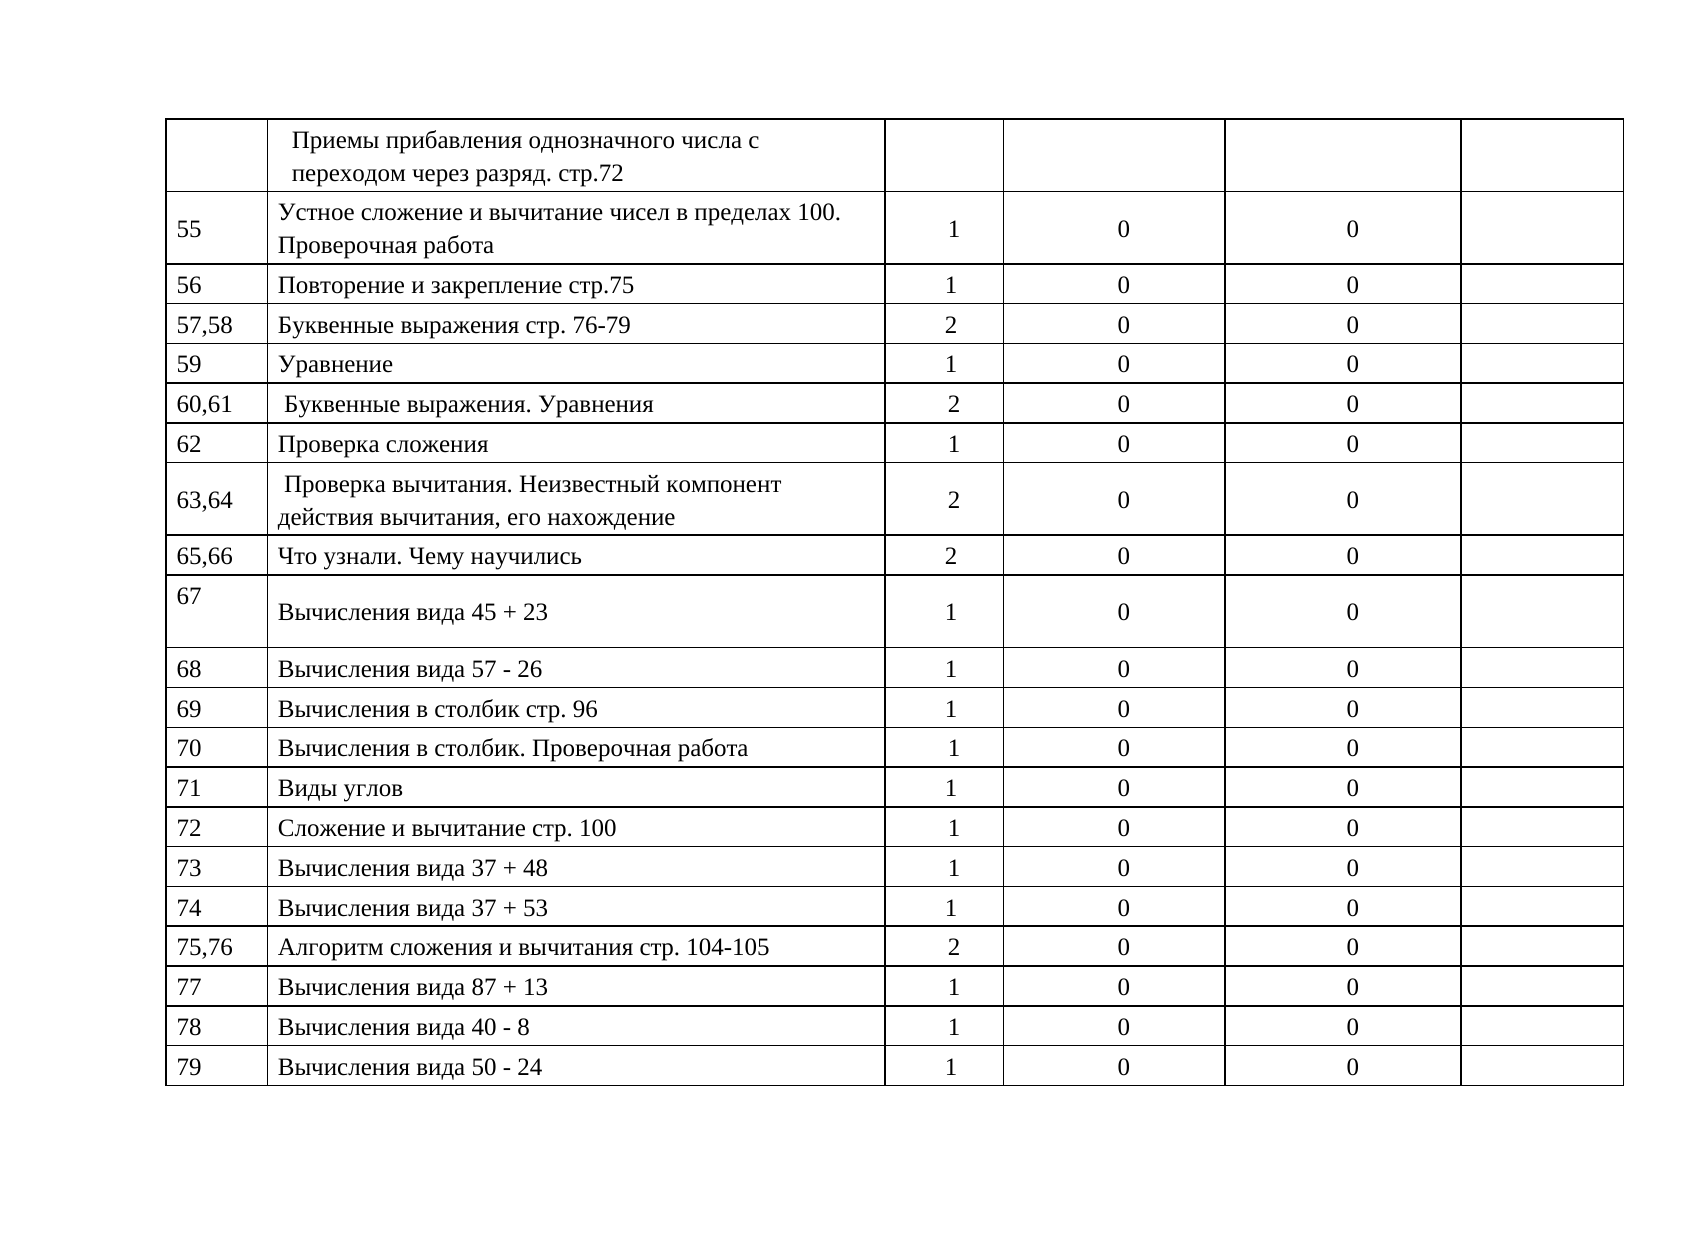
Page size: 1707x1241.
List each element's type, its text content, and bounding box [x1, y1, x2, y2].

table_cell 0 [1004, 768, 1224, 806]
table_cell 0 [1004, 887, 1224, 925]
table_cell Уравнение [268, 344, 884, 382]
table_cell 0 [1226, 728, 1460, 766]
table_cell 0 [1004, 463, 1224, 534]
table_cell 0 [1004, 688, 1224, 726]
table_cell [1462, 576, 1623, 647]
table_cell 0 [1004, 1007, 1224, 1045]
table_cell 0 [1004, 304, 1224, 342]
table_cell 60,61 [167, 384, 267, 422]
table_cell 0 [1226, 1046, 1460, 1084]
table_cell 1 [886, 424, 1003, 462]
table_cell [1462, 344, 1623, 382]
table_cell 0 [1226, 847, 1460, 886]
table_cell Вычисления вида 45 + 23 [268, 576, 884, 647]
table_cell 1 [886, 648, 1003, 687]
table_cell 0 [1004, 344, 1224, 382]
table_cell 74 [167, 887, 267, 925]
table_cell [1462, 120, 1623, 191]
table_cell 0 [1226, 344, 1460, 382]
table_cell 0 [1226, 424, 1460, 462]
table_cell 72 [167, 808, 267, 846]
table_cell 65,66 [167, 536, 267, 574]
table_cell 57,58 [167, 304, 267, 342]
table_cell 69 [167, 688, 267, 726]
table_cell [1462, 648, 1623, 687]
table_cell [1462, 688, 1623, 726]
table_cell 0 [1004, 808, 1224, 846]
table_cell Вычисления вида 37 + 53 [268, 887, 884, 925]
table_cell 2 [886, 536, 1003, 574]
table_cell 1 [886, 728, 1003, 766]
table_cell 55 [167, 192, 267, 263]
table_cell 75,76 [167, 927, 267, 965]
table_cell 78 [167, 1007, 267, 1045]
table_cell [1462, 847, 1623, 886]
table_cell [1462, 927, 1623, 965]
table_cell 1 [886, 1046, 1003, 1084]
table_cell 0 [1226, 265, 1460, 303]
table_cell [1462, 192, 1623, 263]
table_cell Вычисления вида 37 + 48 [268, 847, 884, 886]
table_cell 0 [1004, 1046, 1224, 1084]
table_cell [1462, 424, 1623, 462]
table_cell 0 [1226, 768, 1460, 806]
table_cell 68 [167, 648, 267, 687]
table_cell 0 [1226, 887, 1460, 925]
table_cell Устное сложение и вычитание чисел в пределах 100. Проверочная работа [268, 192, 884, 263]
table_cell 0 [1226, 120, 1460, 191]
table_cell Сложение и вычитание стр. 100 [268, 808, 884, 846]
table_cell Виды углов [268, 768, 884, 806]
table_cell 71 [167, 768, 267, 806]
table_cell 0 [1004, 265, 1224, 303]
table_cell [1462, 463, 1623, 534]
table_cell 0 [1226, 192, 1460, 263]
table_cell 0 [1004, 576, 1224, 647]
table_cell 1 [886, 576, 1003, 647]
table_cell Алгоритм сложения и вычитания стр. 104-105 [268, 927, 884, 965]
table_cell [1462, 1046, 1623, 1084]
table_cell 77 [167, 967, 267, 1005]
table_cell 0 [1004, 120, 1224, 191]
table_cell [1462, 1007, 1623, 1045]
table_cell 62 [167, 424, 267, 462]
table_cell 2 [886, 927, 1003, 965]
table_cell Буквенные выражения стр. 76-79 [268, 304, 884, 342]
table_cell 1 [886, 967, 1003, 1005]
table_cell Проверка сложения [268, 424, 884, 462]
table_cell 0 [1004, 967, 1224, 1005]
table_cell Повторение и закрепление стр.75 [268, 265, 884, 303]
table_cell 67 [167, 576, 267, 647]
table_cell 1 [886, 887, 1003, 925]
table_cell [1462, 967, 1623, 1005]
table_cell 2 [886, 384, 1003, 422]
table_cell 0 [1004, 384, 1224, 422]
table_cell [1462, 265, 1623, 303]
table_cell Что узнали. Чему научились [268, 536, 884, 574]
table_cell [1462, 304, 1623, 342]
table_cell 0 [1004, 424, 1224, 462]
table_cell 0 [1226, 304, 1460, 342]
table_cell 54 [167, 120, 267, 191]
table_cell 0 [1226, 927, 1460, 965]
table_cell 59 [167, 344, 267, 382]
table_cell 0 [1004, 927, 1224, 965]
table_cell Вычисления вида 40 - 8 [268, 1007, 884, 1045]
table_cell 0 [1226, 808, 1460, 846]
table_cell [1462, 887, 1623, 925]
table_cell Вычисления в столбик стр. 96 [268, 688, 884, 726]
table_cell 0 [1004, 536, 1224, 574]
table_cell Вычисления вида 57 - 26 [268, 648, 884, 687]
table_cell [1462, 536, 1623, 574]
table_cell 2 [886, 304, 1003, 342]
table_cell 79 [167, 1046, 267, 1084]
table_cell 1 [886, 1007, 1003, 1045]
table_cell 70 [167, 728, 267, 766]
table_cell 0 [1226, 967, 1460, 1005]
table_cell [1462, 808, 1623, 846]
table_cell 0 [1004, 847, 1224, 886]
table_cell 0 [1226, 688, 1460, 726]
table_cell 0 [1226, 384, 1460, 422]
table_cell 0 [1226, 1007, 1460, 1045]
table_cell 1 [886, 120, 1003, 191]
table_cell 1 [886, 808, 1003, 846]
table_cell 1 [886, 265, 1003, 303]
table_cell 56 [167, 265, 267, 303]
table_cell 1 [886, 847, 1003, 886]
table_cell 0 [1004, 192, 1224, 263]
table_cell 0 [1226, 576, 1460, 647]
table_cell 1 [886, 768, 1003, 806]
table_cell [1462, 768, 1623, 806]
table_cell 1 [886, 192, 1003, 263]
table_cell 0 [1226, 463, 1460, 534]
table_cell Буквенные выражения. Уравнения [268, 384, 884, 422]
table_cell 73 [167, 847, 267, 886]
table_cell [1462, 728, 1623, 766]
table_cell Проверка вычитания. Неизвестный компонент действия вычитания, его нахождение [268, 463, 884, 534]
table_cell Вычисления в столбик. Проверочная работа [268, 728, 884, 766]
table_cell 1 [886, 344, 1003, 382]
table_cell 0 [1226, 648, 1460, 687]
table_cell 0 [1226, 536, 1460, 574]
table_cell 2 [886, 463, 1003, 534]
table_cell 0 [1004, 648, 1224, 687]
table_cell 1 [886, 688, 1003, 726]
table_cell Вычисления вида 87 + 13 [268, 967, 884, 1005]
table_cell 63,64 [167, 463, 267, 534]
table_cell [1462, 384, 1623, 422]
table_cell Вычисления вида 50 - 24 [268, 1046, 884, 1084]
table_cell 0 [1004, 728, 1224, 766]
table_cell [268, 120, 884, 191]
